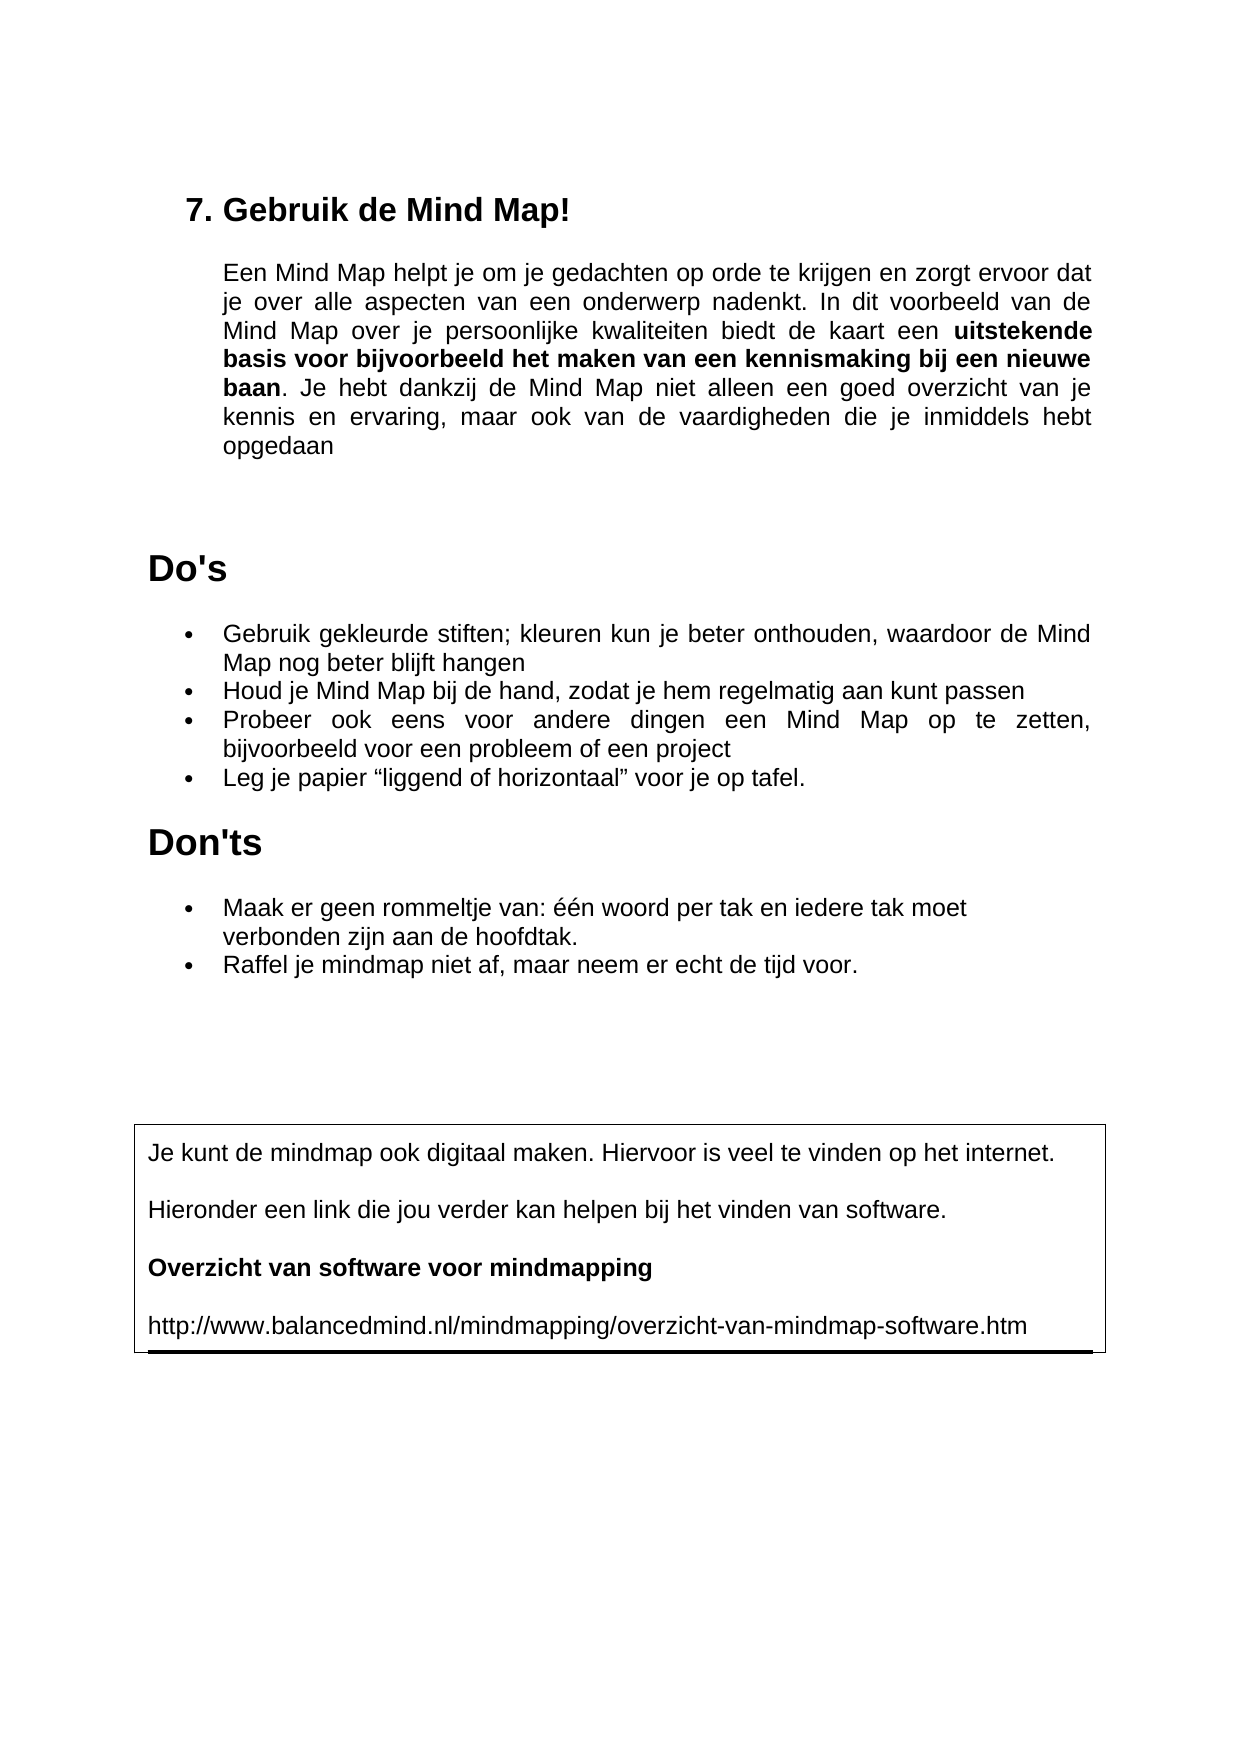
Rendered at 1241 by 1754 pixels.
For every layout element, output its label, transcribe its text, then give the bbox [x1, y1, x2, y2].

list Gebruik gekleurde stiften; kleuren kun je beter onthouden, waardoor de Mind Map nog beter blijft hangen [185, 619, 1093, 676]
list Raffel je mindmap niet af, maar neem er echt de tijd voor. [185, 950, 1093, 979]
text Do's [148, 546, 1093, 589]
list Houd je Mind Map bij de hand, zodat je hem regelmatig aan kunt passen [185, 676, 1093, 705]
list Gebruik de Mind Map! [185, 191, 1093, 229]
list Maak er geen rommeltje van: één woord per tak en iedere tak moet verbonden zijn aan de hoofdtak. [185, 893, 1093, 950]
list Leg je papier “liggend of horizontaal” voor je op tafel. [185, 762, 1093, 791]
text Overzicht van software voor mindmapping [135, 1240, 1105, 1282]
text Een Mind Map helpt je om je gedachten op orde te krijgen en zorgt ervoor dat je over alle aspecten van een onderwerp nadenkt. In dit voorbeeld van de Mind Map over je persoonlijke kwaliteiten biedt de kaart een uitstekende basis voor bijvoorbeeld het maken van een kennismaking bij een nieuwe baan. Je hebt dankzij de Mind Map niet alleen een goed overzicht van je kennis en ervaring, maar ook van de vaardigheden die je inmiddels hebt opgedaan [223, 258, 1093, 459]
text Don'ts [148, 820, 1093, 863]
text Hieronder een link die jou verder kan helpen bij het vinden van software. [135, 1182, 1105, 1224]
list Probeer ook eens voor andere dingen een Mind Map op te zetten, bijvoorbeeld voor een probleem of een project [185, 705, 1093, 762]
text http://www.balancedmind.nl/mindmapping/overzicht-van-mindmap-software.htm [135, 1298, 1105, 1352]
text Je kunt de mindmap ook digitaal maken. Hiervoor is veel te vinden op het internet. [135, 1125, 1105, 1166]
